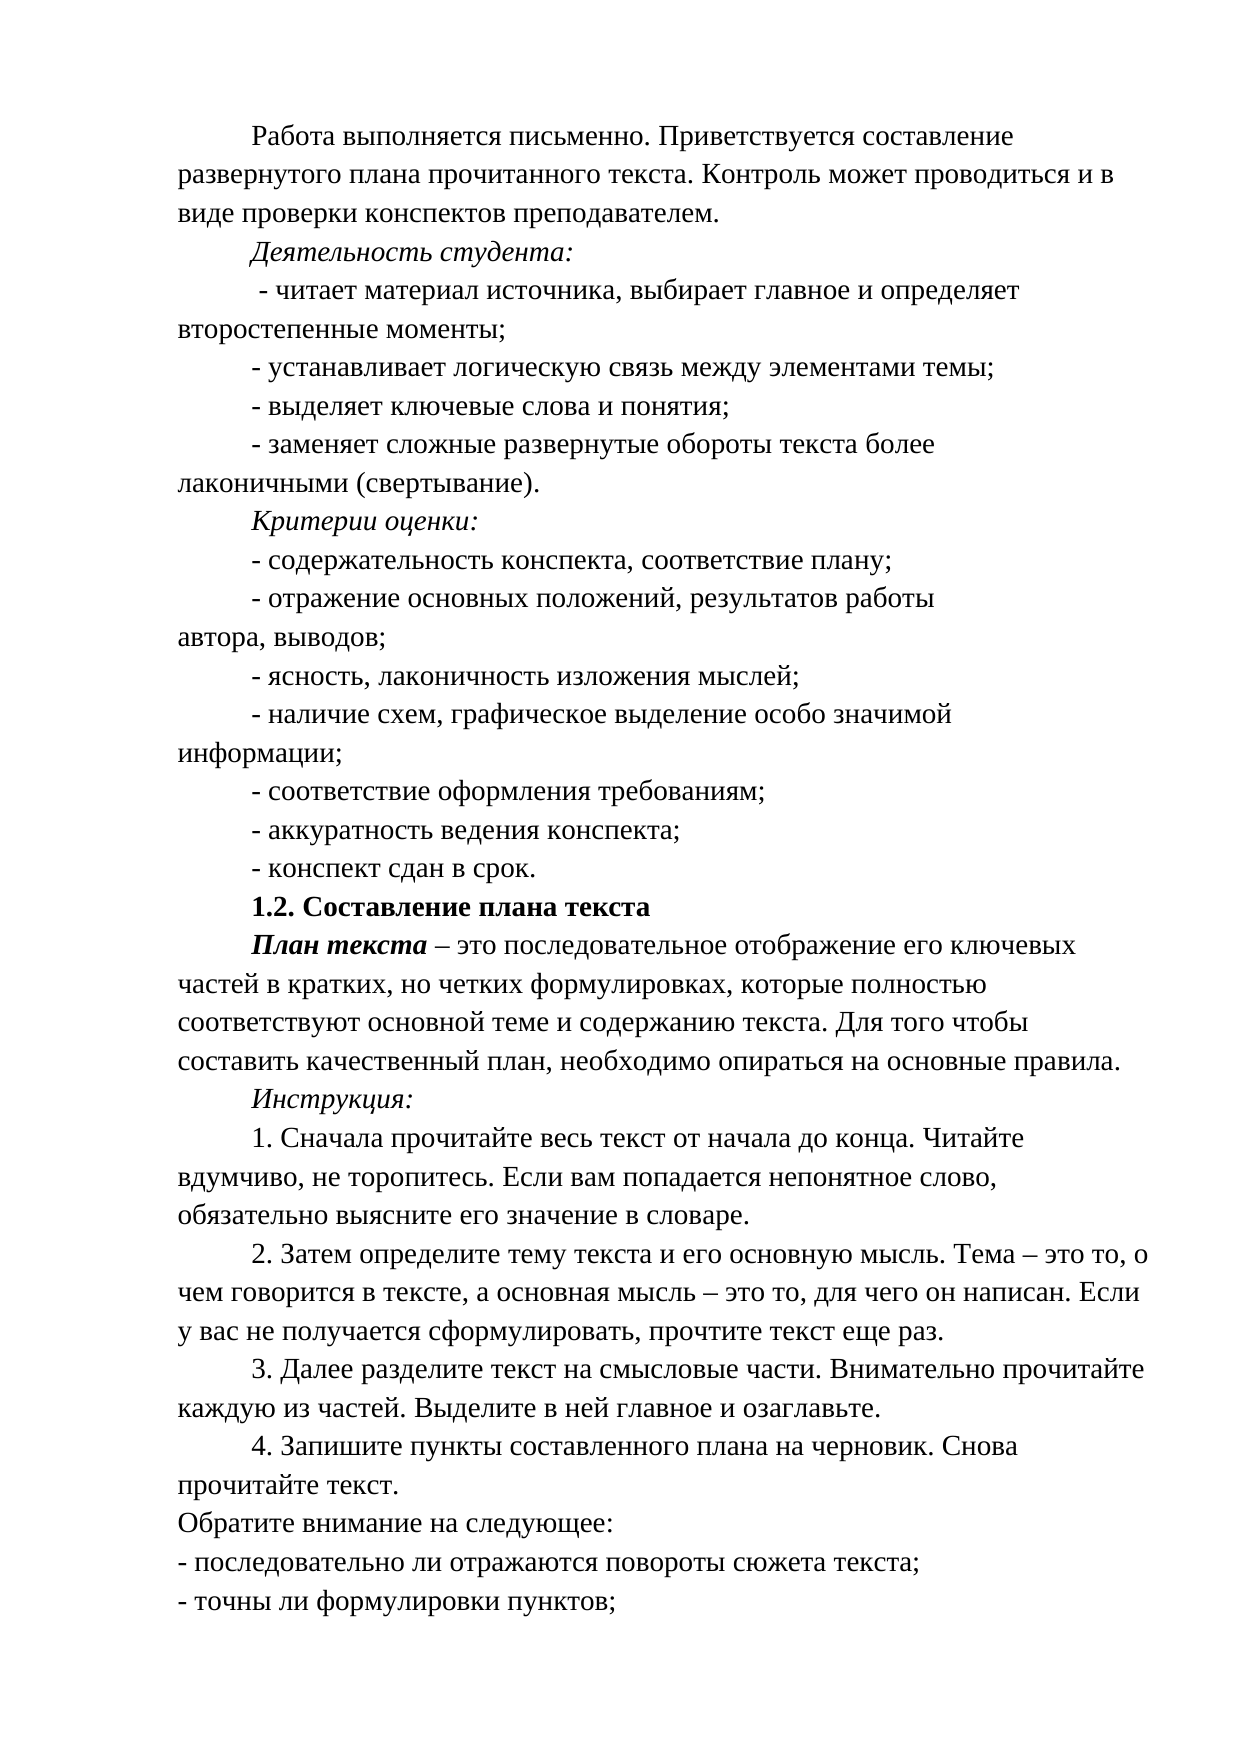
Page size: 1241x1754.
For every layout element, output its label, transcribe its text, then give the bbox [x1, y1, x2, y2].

text - соответствие оформления требованиям; [177, 773, 1152, 807]
text - ясность, лаконичность изложения мыслей; [177, 658, 1152, 691]
text Работа выполняется письменно. Приветствуется составление развернутого плана прочитанного текста. Контроль может проводиться и в виде проверки конспектов преподавателем. [177, 118, 1152, 229]
text 2. Затем определите тему текста и его основную мысль. Тема – это то, о чем говорится в тексте, а основная мысль – это то, для чего он написан. Если у вас не получается сформулировать, прочтите текст еще раз. [177, 1236, 1152, 1346]
text - отражение основных положений, результатов работы автора, выводов; [177, 581, 1152, 653]
text - содержательность конспекта, соответствие плану; [177, 542, 1152, 576]
text 1.2. Составление плана текста [177, 889, 1152, 922]
text 1. Сначала прочитайте весь текст от начала до конца. Читайте вдумчиво, не торопитесь. Если вам попадается непонятное слово, обязательно выясните его значение в словаре. [177, 1120, 1152, 1231]
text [177, 1428, 1152, 1616]
text Инструкция: [177, 1082, 1152, 1115]
text - аккуратность ведения конспекта; [177, 812, 1152, 845]
text - читает материал источника, выбирает главное и определяет второстепенные моменты; [177, 272, 1152, 344]
text - наличие схем, графическое выделение особо значимой информации; [177, 696, 1152, 768]
text План текста – это последовательное отображение его ключевых частей в кратких, но четких формулировках, которые полностью соответствуют основной теме и содержанию текста. Для того чтобы составить качественный план, необходимо опираться на основные правила. [177, 927, 1152, 1077]
text 3. Далее разделите текст на смысловые части. Внимательно прочитайте каждую из частей. Выделите в ней главное и озаглавьте. [177, 1351, 1152, 1423]
text - заменяет сложные развернутые обороты текста более лаконичными (свертывание). [177, 426, 1152, 498]
text - конспект сдан в срок. [177, 850, 1152, 884]
text Деятельность студента: [177, 234, 1152, 267]
text - устанавливает логическую связь между элементами темы; [177, 349, 1152, 383]
text Критерии оценки: [177, 503, 1152, 537]
text - выделяет ключевые слова и понятия; [177, 388, 1152, 421]
